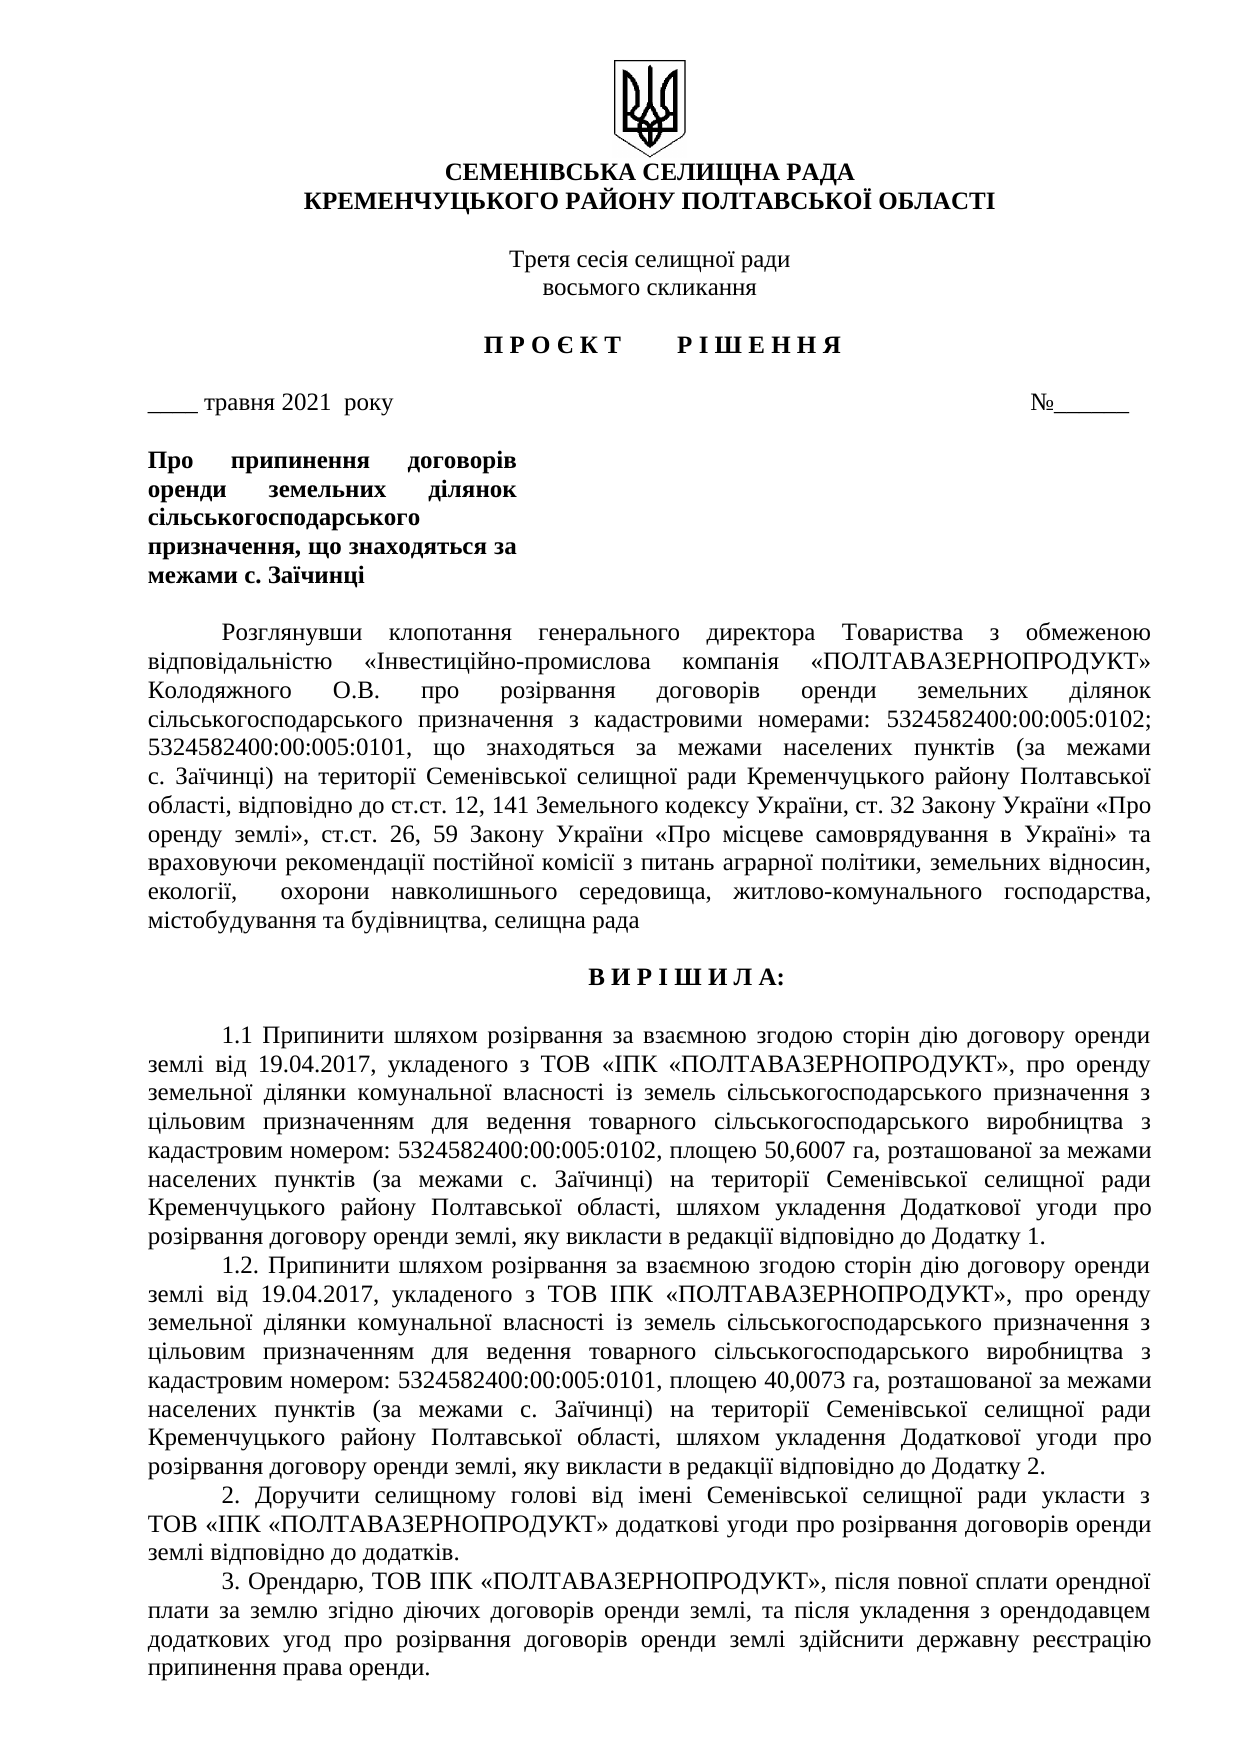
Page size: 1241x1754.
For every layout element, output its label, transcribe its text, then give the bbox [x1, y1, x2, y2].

text П Р О Є К Т Р І Ш Е Н Н Я [148, 330, 1152, 359]
text КРЕМЕНЧУЦЬКОГО РАЙОНУ ПОЛТАВСЬКОЇ ОБЛАСТІ [148, 186, 1152, 215]
text В И Р І Ш И Л А: [148, 962, 1152, 991]
text СЕМЕНІВСЬКА СЕЛИЩНА РАДА [148, 157, 1152, 186]
text 1.1 Припинити шляхом розірвання за взаємною згодою сторін дію договору оренди землі від 19.04.2017, укладеного з ТОВ «ІПК «ПОЛТАВАЗЕРНОПРОДУКТ», про оренду земельної ділянки комунальної власності із земель сільськогосподарського призначення з цільовим призначенням для ведення товарного сільськогосподарського виробництва з кадастровим номером: 5324582400:00:005:0102, площею 50,6007 га, розташованої за межами населених пунктів (за межами с. Заїчинці) на території Семенівської селищної ради Кременчуцького району Полтавської області, шляхом укладення Додаткової угоди про розірвання договору оренди землі, яку викласти в редакції відповідно до Додатку 1. [148, 1020, 1152, 1250]
text 2. Доручити селищному голові від імені Семенівської селищної ради укласти з ТОВ «ІПК «ПОЛТАВАЗЕРНОПРОДУКТ» додаткові угоди про розірвання договорів оренди землі відповідно до додатків. [148, 1480, 1152, 1566]
text 1.2. Припинити шляхом розірвання за взаємною згодою сторін дію договору оренди землі від 19.04.2017, укладеного з ТОВ ІПК «ПОЛТАВАЗЕРНОПРОДУКТ», про оренду земельної ділянки комунальної власності із земель сільськогосподарського призначення з цільовим призначенням для ведення товарного сільськогосподарського виробництва з кадастровим номером: 5324582400:00:005:0101, площею 40,0073 га, розташованої за межами населених пунктів (за межами с. Заїчинці) на території Семенівської селищної ради Кременчуцького району Полтавської області, шляхом укладення Додаткової угоди про розірвання договору оренди землі, яку викласти в редакції відповідно до Додатку 2. [148, 1250, 1152, 1480]
text Розглянувши клопотання генерального директора Товариства з обмеженою відповідальністю «Інвестиційно-промислова компанія «ПОЛТАВАЗЕРНОПРОДУКТ» Колодяжного О.В. про розірвання договорів оренди земельних ділянок сільськогосподарського призначення з кадастровими номерами: 5324582400:00:005:0102; 5324582400:00:005:0101, що знаходяться за межами населених пунктів (за межами с. Заїчинці) на території Семенівської селищної ради Кременчуцького району Полтавської області, відповідно до ст.ст. 12, 141 Земельного кодексу України, ст. 32 Закону України «Про оренду землі», ст.ст. 26, 59 Закону України «Про місцеве самоврядування в Україні» та враховуючи рекомендації постійної комісії з питань аграрної політики, земельних відносин, екології, охорони навколишнього середовища, житлово-комунального господарства, містобудування та будівництва, селищна рада [148, 761, 1152, 934]
text 3. Орендарю, ТОВ ІПК «ПОЛТАВАЗЕРНОПРОДУКТ», після повної сплати орендної плати за землю згідно діючих договорів оренди землі, та після укладення з орендодавцем додаткових угод про розірвання договорів оренди землі здійснити державну реєстрацію припинення права оренди. [148, 1566, 1152, 1681]
picture [612, 59, 688, 158]
text ____ травня 2021 року №______ [148, 387, 1152, 416]
text Розглянувши клопотання генерального директора Товариства з обмеженою відповідальністю «Інвестиційно-промислова компанія «ПОЛТАВАЗЕРНОПРОДУКТ» Колодяжного О.В. про розірвання договорів оренди земельних ділянок сільськогосподарського призначення з кадастровими номерами: 5324582400:00:005:0102; 5324582400:00:005:0101, що знаходяться за межами населених пунктів (за межами с. Заїчинці) на території Семенівської селищної ради Кременчуцького району Полтавської області, відповідно до ст.ст. 12, 141 Земельного кодексу України, ст. 32 Закону України «Про оренду землі», ст.ст. 26, 59 Закону України «Про місцеве самоврядування в Україні» та враховуючи рекомендації постійної комісії з питань аграрної політики, земельних відносин, екології, охорони навколишнього середовища, житлово-комунального господарства, містобудування та будівництва, селищна рада [148, 617, 1152, 733]
text Третя сесія селищної ради [148, 244, 1152, 272]
text восьмого скликання [148, 272, 1152, 301]
text Про припинення договорів оренди земельних ділянок сільськогосподарського призначення, що знаходяться за межами с. Заїчинці [148, 445, 517, 589]
